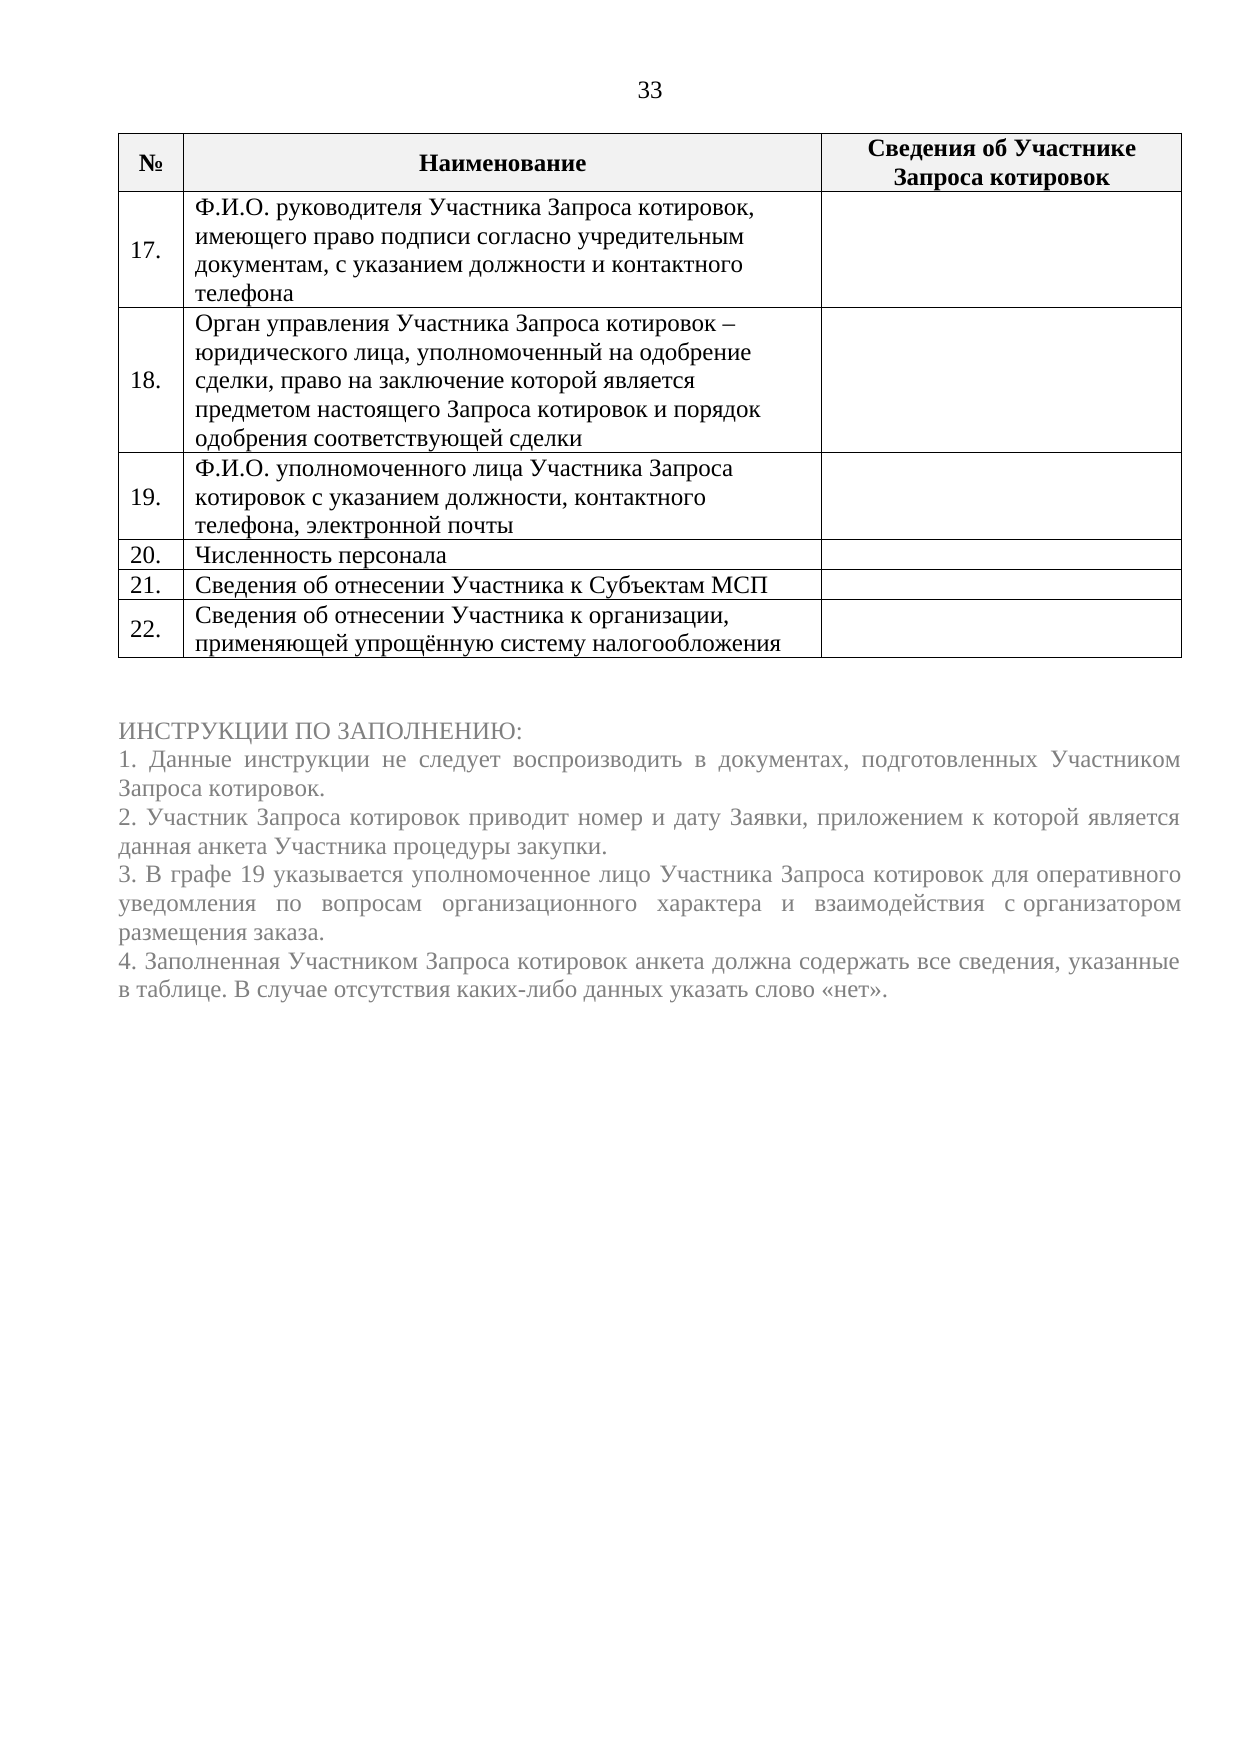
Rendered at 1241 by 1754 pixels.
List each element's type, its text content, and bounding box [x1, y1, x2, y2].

table_cell [822, 308, 1181, 452]
table_cell [822, 570, 1181, 599]
text 2. Участник Запроса котировок приводит номер и дату Заявки, приложением к которой является данная анкета Участника процедуры закупки. [118, 802, 1181, 859]
table_cell Ф.И.О. уполномоченного лица Участника Запроса котировок с указанием должности, контактного телефона, электронной почты [184, 453, 821, 539]
table_cell Сведения об отнесении Участника к Субъектам МСП [184, 570, 821, 599]
table_cell Ф.И.О. руководителя Участника Запроса котировок, имеющего право подписи согласно учредительным документам, с указанием должности и контактного телефона [184, 192, 821, 307]
table_cell [822, 540, 1181, 569]
table_cell 17. [119, 192, 183, 307]
table_cell Численность персонала [184, 540, 821, 569]
table_cell 21. [119, 570, 183, 599]
table_cell 19. [119, 453, 183, 539]
table_cell [822, 453, 1181, 539]
table_cell 18. [119, 308, 183, 452]
table_cell 22. [119, 600, 183, 657]
table_cell [822, 600, 1181, 657]
text 1. Данные инструкции не следует воспроизводить в документах, подготовленных Участником Запроса котировок. [118, 744, 1181, 802]
text ИНСТРУКЦИИ ПО ЗАПОЛНЕНИЮ: [118, 716, 1181, 744]
text 3. В графе 19 указывается уполномоченное лицо Участника Запроса котировок для оперативного уведомления по вопросам организационного характера и взаимодействия с организатором размещения заказа. [118, 859, 1181, 946]
text 4. Заполненная Участником Запроса котировок анкета должна содержать все сведения, указанные в таблице. В случае отсутствия каких-либо данных указать слово «нет». [118, 946, 1181, 1003]
table_header Наименование [184, 134, 821, 191]
table_header Сведения об Участнике Запроса котировок [822, 134, 1181, 191]
table_cell 20. [119, 540, 183, 569]
table_cell [822, 192, 1181, 307]
table_cell Сведения об отнесении Участника к организации, применяющей упрощённую систему налогообложения [184, 600, 821, 657]
table_header № [119, 134, 183, 191]
table_cell Орган управления Участника Запроса котировок – юридического лица, уполномоченный на одобрение сделки, право на заключение которой является предметом настоящего Запроса котировок и порядок одобрения соответствующей сделки [184, 308, 821, 452]
